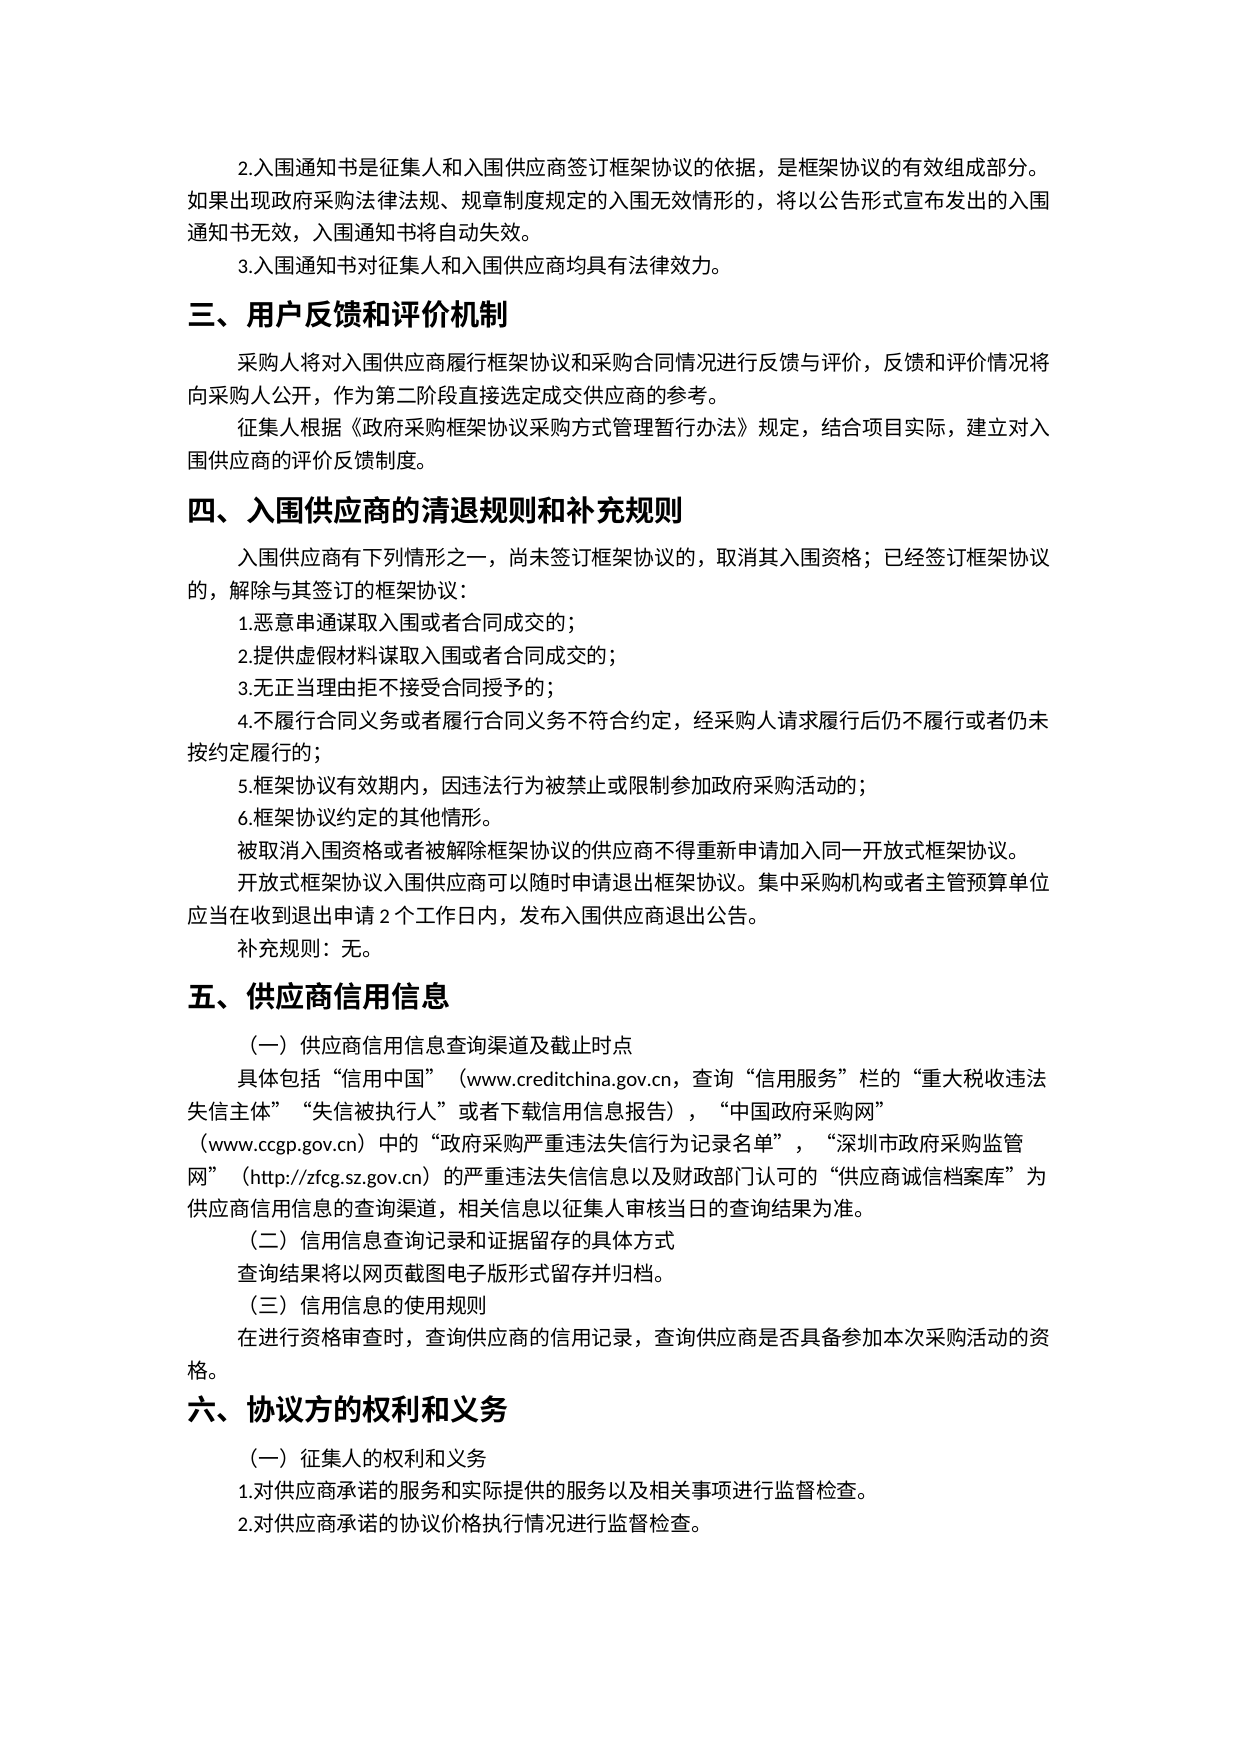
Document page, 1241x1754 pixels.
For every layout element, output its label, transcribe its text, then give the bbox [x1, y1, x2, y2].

text 采购人将对入围供应商履行框架协议和采购合同情况进行反馈与评价，反馈和评价情况将向采购人公开，作为第二阶段直接选定成交供应商的参考。 [187, 346, 1053, 411]
text 查询结果将以网页截图电子版形式留存并归档。 [187, 1256, 1053, 1289]
text （一）供应商信用信息查询渠道及截止时点 [187, 1029, 1053, 1061]
text 四、入围供应商的清退规则和补充规则 [187, 476, 1053, 541]
text 补充规则：无。 [187, 931, 1053, 964]
text 5.框架协议有效期内，因违法行为被禁止或限制参加政府采购活动的； [187, 769, 1053, 801]
text （三）信用信息的使用规则 [187, 1289, 1053, 1321]
text 在进行资格审查时，查询供应商的信用记录，查询供应商是否具备参加本次采购活动的资格。 [187, 1321, 1053, 1386]
text 4.不履行合同义务或者履行合同义务不符合约定，经采购人请求履行后仍不履行或者仍未按约定履行的； [187, 704, 1053, 769]
text 1.对供应商承诺的服务和实际提供的服务以及相关事项进行监督检查。 [187, 1473, 1053, 1506]
text （一）征集人的权利和义务 [187, 1441, 1053, 1473]
text 2.入围通知书是征集人和入围供应商签订框架协议的依据，是框架协议的有效组成部分。如果出现政府采购法律法规、规章制度规定的入围无效情形的，将以公告形式宣布发出的入围通知书无效，入围通知书将自动失效。 [187, 151, 1053, 249]
text 3.无正当理由拒不接受合同授予的； [187, 671, 1053, 704]
text 1.恶意串通谋取入围或者合同成交的； [187, 606, 1053, 639]
text 征集人根据《政府采购框架协议采购方式管理暂行办法》规定，结合项目实际，建立对入围供应商的评价反馈制度。 [187, 411, 1053, 476]
text 五、供应商信用信息 [187, 964, 1053, 1029]
text 2.提供虚假材料谋取入围或者合同成交的； [187, 639, 1053, 671]
text 入围供应商有下列情形之一，尚未签订框架协议的，取消其入围资格；已经签订框架协议的，解除与其签订的框架协议： [187, 541, 1053, 606]
text 开放式框架协议入围供应商可以随时申请退出框架协议。集中采购机构或者主管预算单位应当在收到退出申请2个工作日内，发布入围供应商退出公告。 [187, 866, 1053, 931]
text 具体包括“信用中国”（www.creditchina.gov.cn，查询“信用服务”栏的“重大税收违法失信主体”“失信被执行人”或者下载信用信息报告），“中国政府采购网”（www.ccgp.gov.cn）中的“政府采购严重违法失信行为记录名单”，“深圳市政府采购监管网”（http://zfcg.sz.gov.cn）的严重违法失信信息以及财政部门认可的“供应商诚信档案库”为供应商信用信息的查询渠道，相关信息以征集人审核当日的查询结果为准。 [187, 1061, 1053, 1224]
text 三、用户反馈和评价机制 [187, 281, 1053, 346]
text 6.框架协议约定的其他情形。 [187, 801, 1053, 834]
text 2.对供应商承诺的协议价格执行情况进行监督检查。 [187, 1506, 1053, 1538]
text 3.入围通知书对征集人和入围供应商均具有法律效力。 [187, 249, 1053, 281]
text 六、协议方的权利和义务 [187, 1386, 1053, 1428]
text （二）信用信息查询记录和证据留存的具体方式 [187, 1224, 1053, 1256]
text 被取消入围资格或者被解除框架协议的供应商不得重新申请加入同一开放式框架协议。 [187, 834, 1053, 866]
